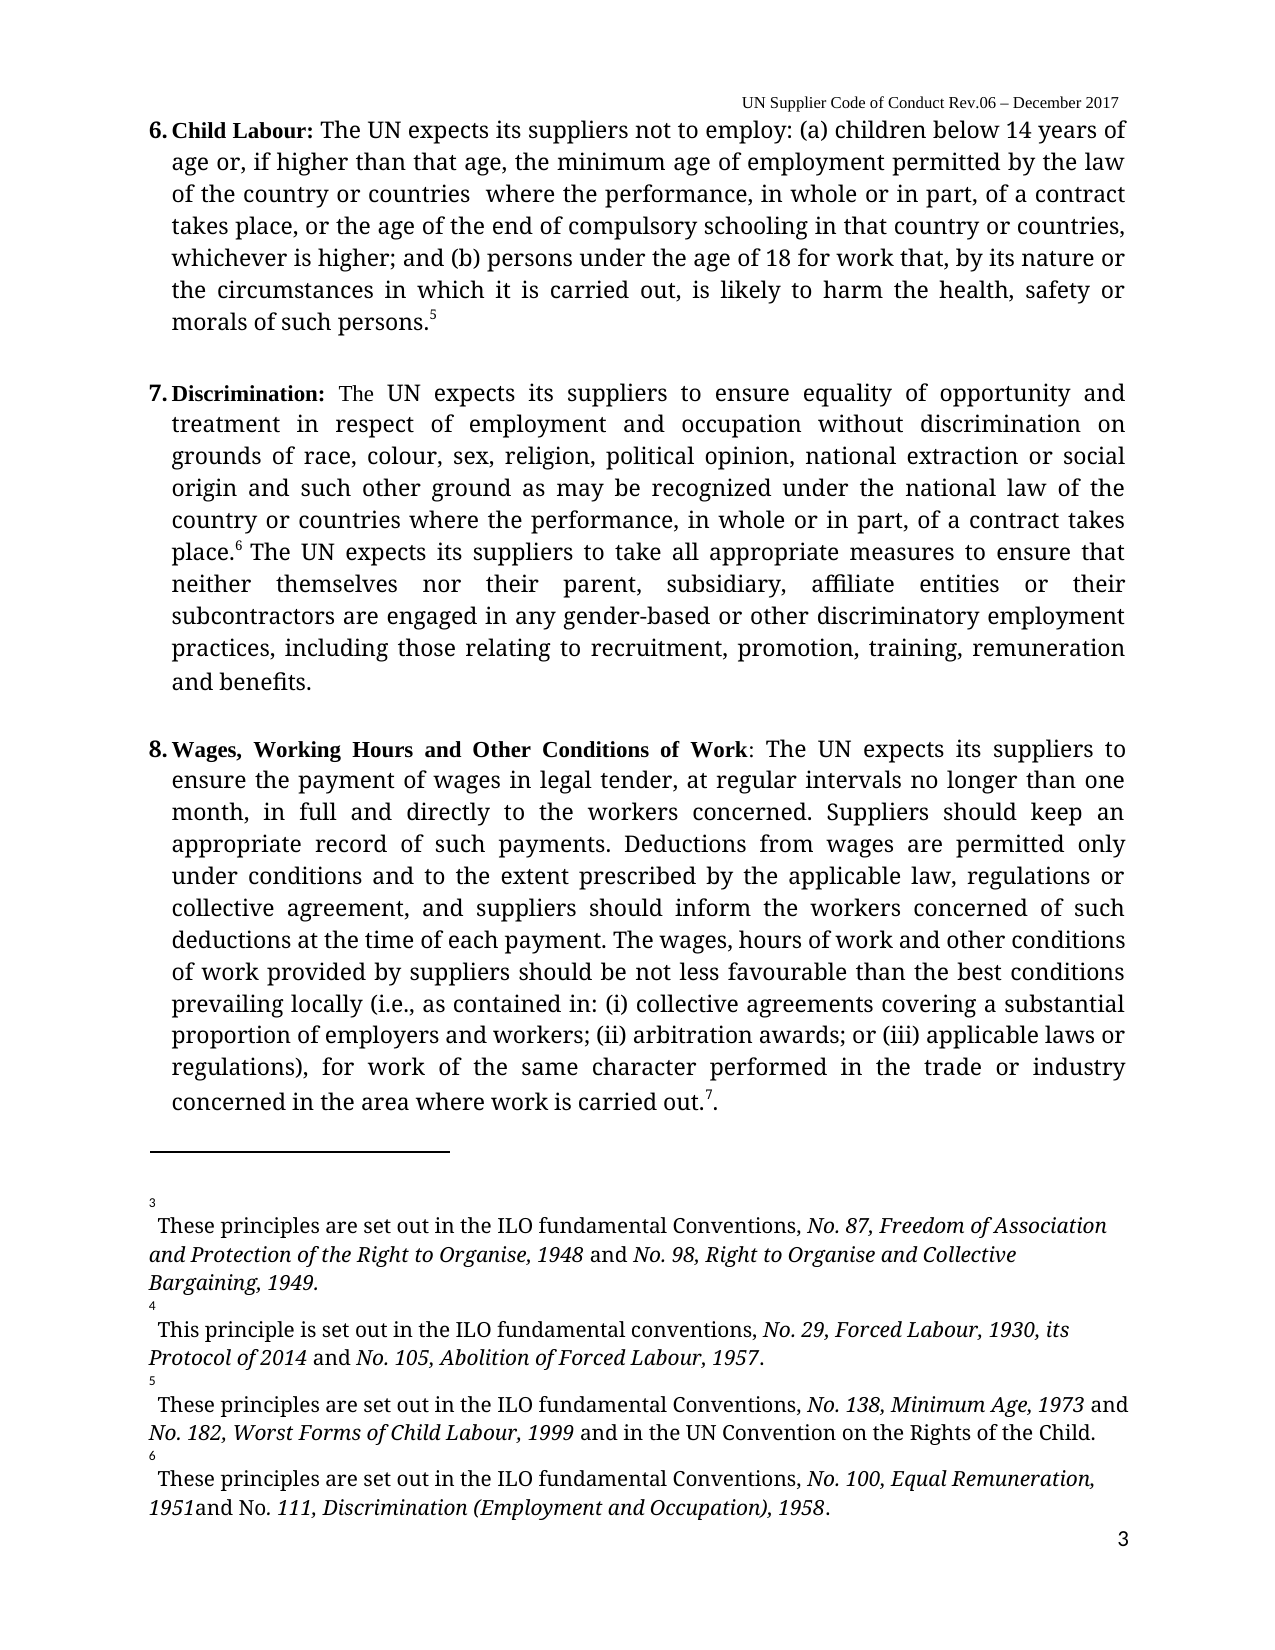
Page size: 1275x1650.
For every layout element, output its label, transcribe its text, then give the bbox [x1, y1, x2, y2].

text 3 [148, 1194, 1134, 1210]
text This principle is set out in the ILO fundamental conventions, No. 29, Forced Labour, 1930, its Protocol of 2014 and No. 105, Abolition of Forced Labour, 1957. [148, 1315, 1091, 1372]
list Wages, Working Hours and Other Conditions of Work: The UN expects its suppliers to ensure the payment of wages in legal tender, at regular intervals no longer than one month, in full and directly to the workers concerned. Suppliers should keep an appropriate record of such payments. Deductions from wages are permitted only under conditions and to the extent prescribed by the applicable law, regulations or collective agreement, and suppliers should inform the workers concerned of such deductions at the time of each payment. The wages, hours of work and other conditions of work provided by suppliers should be not less favourable than the best conditions prevailing locally (i.e., as contained in: (i) collective agreements covering a substantial proportion of employers and workers; (ii) arbitration awards; or (iii) applicable laws or regulations), for work of the same character performed in the trade or industry concerned in the area where work is carried out.7. [148, 733, 1127, 1117]
list Discrimination: The UN expects its suppliers to ensure equality of opportunity and treatment in respect of employment and occupation without discrimination on grounds of race, colour, sex, religion, political opinion, national extraction or social origin and such other ground as may be recognized under the national law of the country or countries where the performance, in whole or in part, of a contract takes place.6 The UN expects its suppliers to take all appropriate measures to ensure that neither themselves nor their parent, subsidiary, affiliate entities or their subcontractors are engaged in any gender-based or other discriminatory employment practices, including those relating to recruitment, promotion, training, remuneration and benefits. [148, 376, 1127, 697]
text 5 [148, 1372, 1134, 1388]
list Child Labour: The UN expects its suppliers not to employ: (a) children below 14 years of age or, if higher than that age, the minimum age of employment permitted by the law of the country or countries where the performance, in whole or in part, of a contract takes place, or the age of the end of compulsory schooling in that country or countries, whichever is higher; and (b) persons under the age of 18 for work that, by its nature or the circumstances in which it is carried out, is likely to harm the health, safety or morals of such persons.5 [148, 114, 1127, 337]
text These principles are set out in the ILO fundamental Conventions, No. 100, Equal Remuneration, 1951and No. 111, Discrimination (Employment and Occupation), 1958. [148, 1464, 1129, 1521]
text These principles are set out in the ILO fundamental Conventions, No. 138, Minimum Age, 1973 and No. 182, Worst Forms of Child Labour, 1999 and in the UN Convention on the Rights of the Child. [148, 1390, 1128, 1447]
text 4 [148, 1297, 1134, 1314]
text These principles are set out in the ILO fundamental Conventions, No. 87, Freedom of Association and Protection of the Right to Organise, 1948 and No. 98, Right to Organise and Collective Bargaining, 1949. [148, 1212, 1129, 1297]
text 6 [148, 1447, 1134, 1463]
